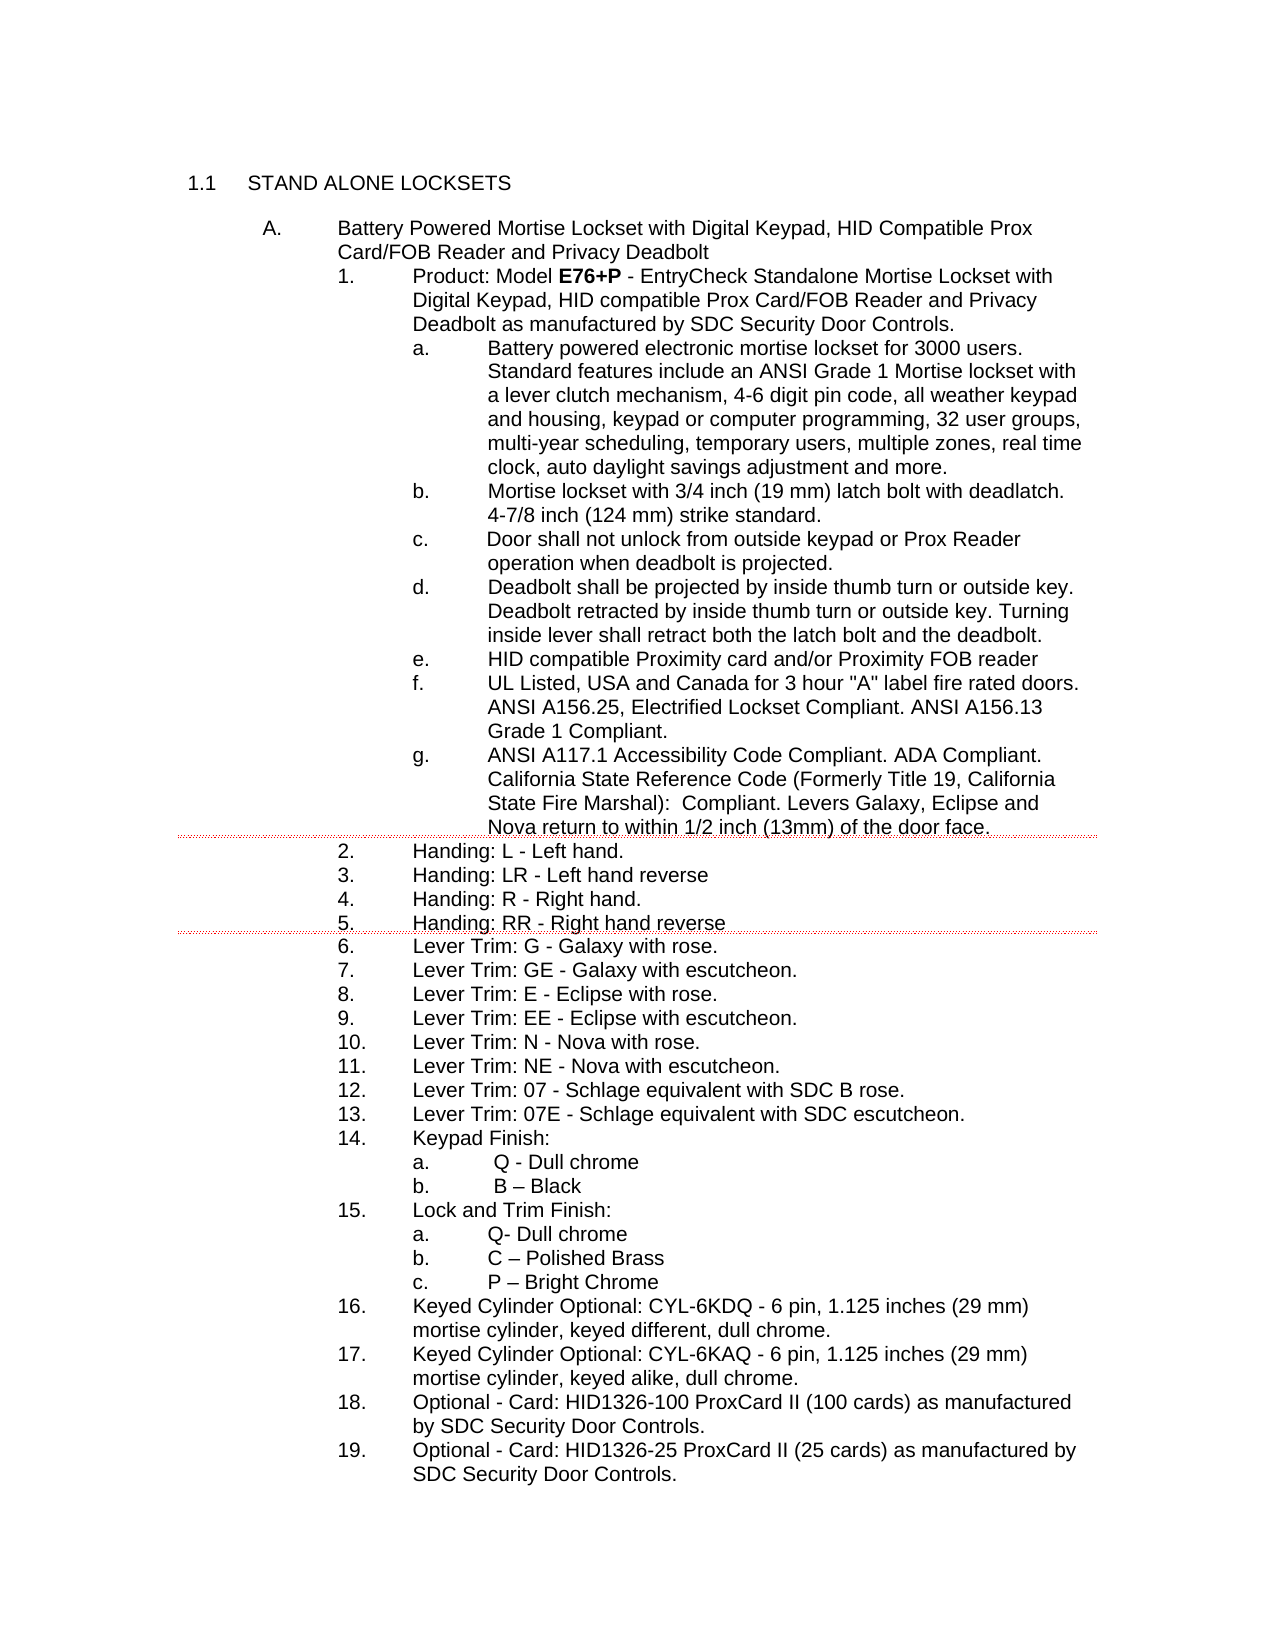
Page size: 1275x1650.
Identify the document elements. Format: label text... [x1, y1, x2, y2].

list Optional - Card: HID1326-25 ProxCard II (25 cards) as manufactured by SDC Security Door Controls. [337, 1437, 1087, 1485]
list Product: Model E76+P - EntryCheck Standalone Mortise Lockset with Digital Keypad, HID compatible Prox Card/FOB Reader and Privacy Deadbolt as manufactured by SDC Security Door Controls. [337, 263, 1087, 335]
list ANSI A117.1 Accessibility Code Compliant. Compliant. Reference Code (Formerly Title 19, Fire Marshal): Compliant. Levers Galaxy, Eclipse and Nova return to within 1/2 inch (13mm) of the door face. [412, 743, 1087, 838]
list UL Listed, USA and Canada for 3 hour "A" label fire rated doors. ANSI A156.25, Electrified Lockset Compliant. ANSI A156.13 Grade 1 Compliant. [412, 671, 1087, 743]
list Q - Dull chrome [412, 1150, 1087, 1174]
list Q- Dull chrome [412, 1222, 1087, 1246]
list P – Bright Chrome [412, 1270, 1087, 1294]
list Lever Trim: EE - Eclipse with escutcheon. [337, 1006, 1087, 1030]
list Optional - Card: HID1326-100 ProxCard II (100 cards) as manufactured by SDC Security Door Controls. [337, 1389, 1087, 1437]
list Deadbolt shall be projected by inside thumb turn or outside key. Deadbolt retracted by inside thumb turn or outside key. Turning inside lever shall retract both the latch bolt and the deadbolt. [412, 575, 1087, 647]
list Keyed Cylinder Optional: CYL-6KDQ - 6 pin, 1.125 inches (29 mm) mortise cylinder, keyed different, dull chrome. [337, 1294, 1087, 1342]
list HID compatible Proximity card and/or Proximity FOB reader [412, 647, 1087, 671]
list Lever Trim: GE - Galaxy with escutcheon. [337, 958, 1087, 982]
list Lever Trim: E - Eclipse with rose. [337, 982, 1087, 1006]
list Door shall not unlock from outside keypad or Prox Reader operation when deadbolt is projected. [412, 527, 1087, 575]
list Lock and Trim Finish: [337, 1198, 1087, 1222]
list Keyed Cylinder Optional: CYL-6KAQ - 6 pin, 1.125 inches (29 mm) mortise cylinder, keyed alike, dull chrome. [337, 1342, 1087, 1389]
list Handing: R - Right hand. [337, 886, 1087, 910]
list Lever Trim: N - Nova with rose. [337, 1030, 1087, 1054]
list Handing: LR - Left hand reverse [337, 862, 1087, 886]
list Mortise lockset with 3/4 inch (19 mm) latch bolt with deadlatch. 4-7/8 inch (124 mm) strike standard. [412, 479, 1087, 527]
list Lever Trim: NE - Nova with escutcheon. [337, 1054, 1087, 1078]
list Keypad Finish: [337, 1126, 1087, 1150]
list Lever Trim: 07 - Schlage equivalent with SDC B rose. [337, 1078, 1087, 1102]
list B – Black [412, 1174, 1087, 1198]
list Battery powered electronic mortise lockset for 3000 users. Standard features include an ANSI Grade 1 Mortise lockset with a lever clutch mechanism, 4-6 digit pin code, all weather keypad and housing, keypad or computer programming, 32 user groups, multi-year scheduling, temporary users, multiple zones, real time clock, auto daylight savings adjustment and more. [412, 335, 1087, 479]
list Handing: L - Left hand. [337, 838, 1087, 862]
list Handing: RR - Right hand reverse [337, 910, 1087, 934]
list Lever Trim: G - Galaxy with rose. [337, 934, 1087, 958]
list C – Polished Brass [412, 1246, 1087, 1270]
list STAND ALONE LOCKSETS [187, 171, 1087, 195]
list Battery Powered Mortise Lockset with Digital Keypad, HID Compatible Prox Card/FOB Reader and Privacy Deadbolt [262, 216, 1087, 263]
list Lever Trim: 07E - Schlage equivalent with SDC escutcheon. [337, 1102, 1087, 1126]
